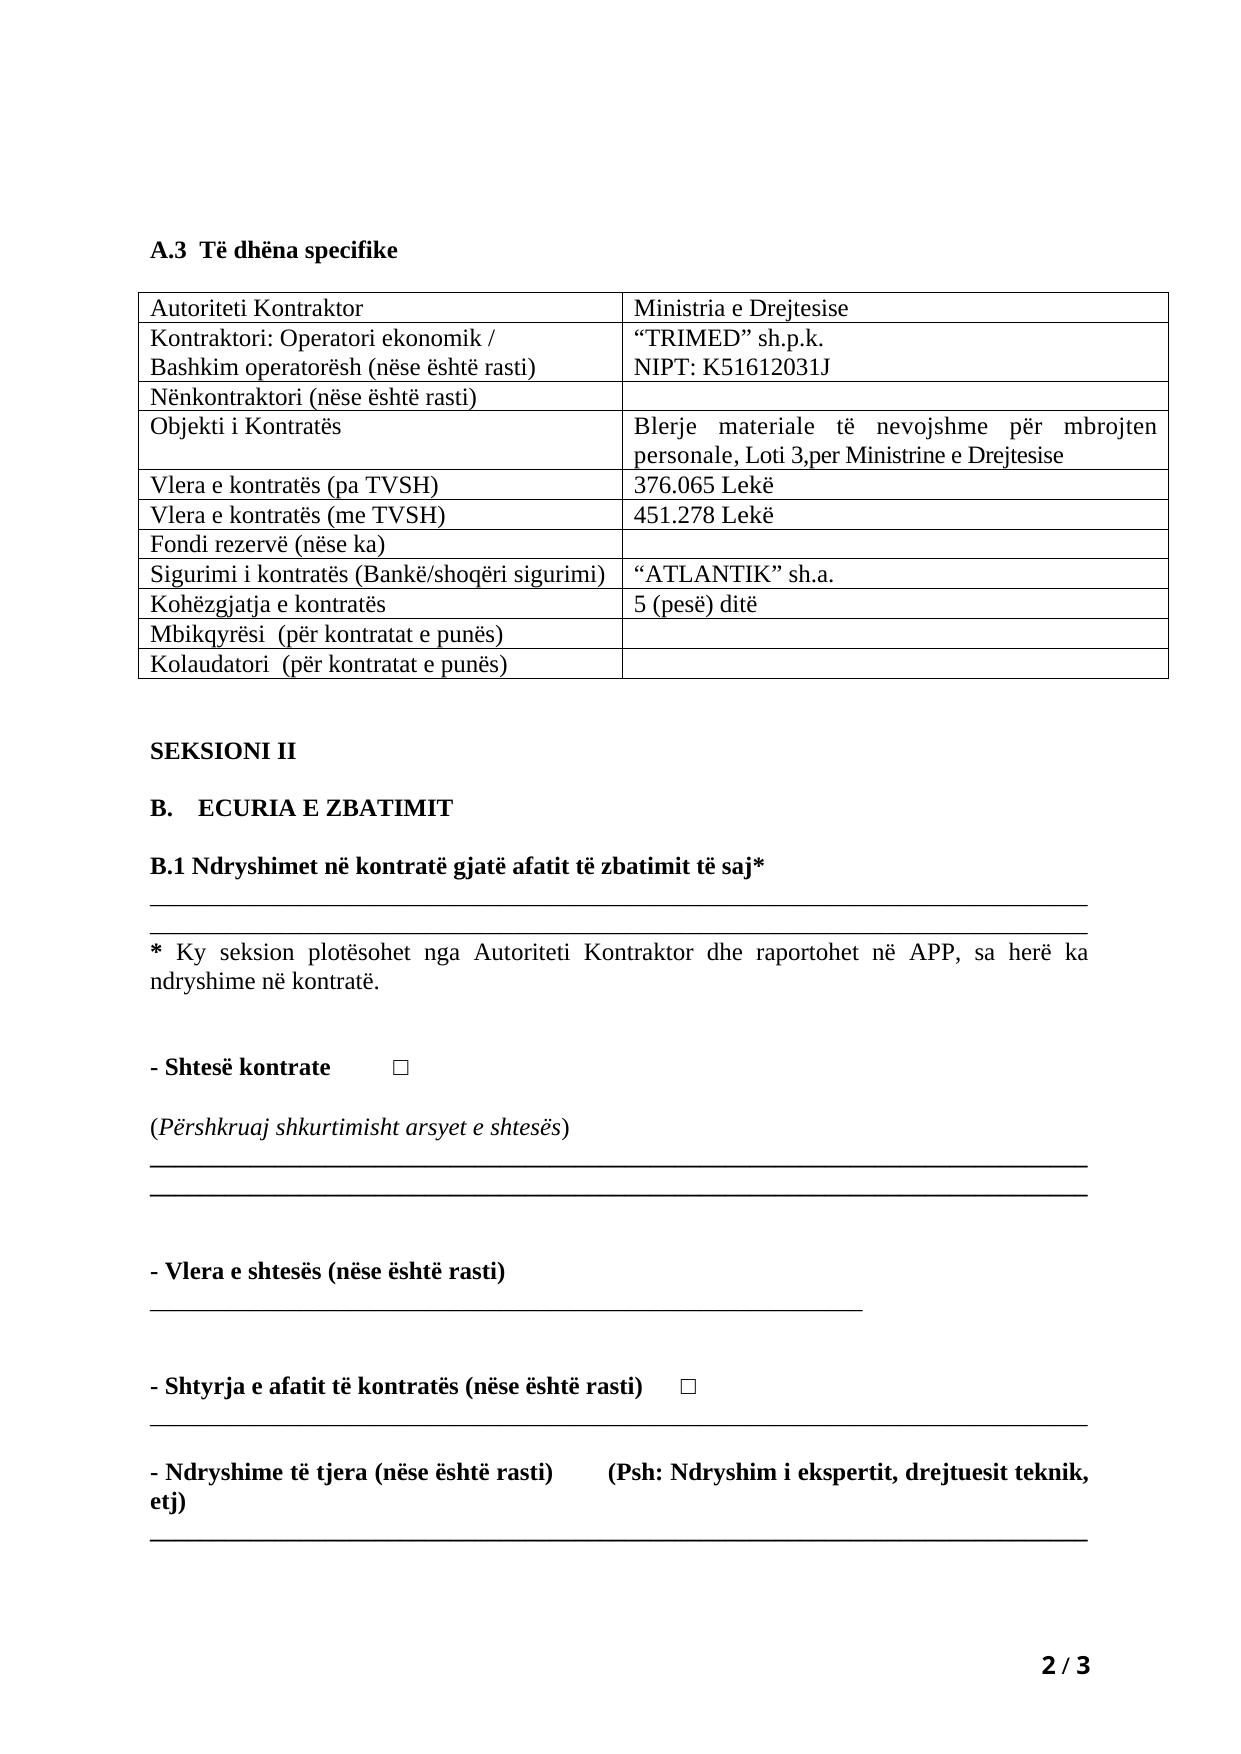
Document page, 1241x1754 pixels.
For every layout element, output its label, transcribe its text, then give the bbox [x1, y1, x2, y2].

text * Ky seksion plotësohet nga Autoriteti Kontraktor dhe raportohet në APP, sa herë ka ndryshime në kontratë. [150, 937, 1090, 995]
table_cell Nënkontraktori (nëse është rasti) [139, 382, 622, 410]
text - Vlera e shtesës (nëse është rasti) [150, 1256, 1090, 1285]
table_cell “ATLANTIK” sh.a. [623, 559, 1168, 588]
table_cell [623, 649, 1168, 677]
table_cell Fondi rezervë (nëse ka) [139, 530, 622, 558]
table_cell Kontraktori: Operatori ekonomik / Bashkim operatorësh (nëse është rasti) [139, 323, 622, 381]
text B.1 Ndryshimet në kontratë gjatë afatit të zbatimit të saj* [150, 851, 1090, 880]
text ______________________________________________________________________________________________________________________________________________________ [150, 880, 1090, 937]
text B. ECURIA E ZBATIMIT [150, 793, 1090, 822]
text ___________________________________________________________________________ [150, 1400, 1090, 1428]
table_cell Blerje materiale të nevojshme për mbrojten personale, Loti 3,per Ministrine e Drejtesise [623, 411, 1168, 469]
table_cell [623, 530, 1168, 558]
table_cell Vlera e kontratës (me TVSH) [139, 500, 622, 528]
table_cell [623, 382, 1168, 410]
text SEKSIONI II [150, 707, 1090, 765]
table_cell 376.065 Lekë [623, 470, 1168, 499]
table_cell Objekti i Kontratës [139, 411, 622, 469]
table_cell “TRIMED” sh.p.k. NIPT: K51612031J [623, 323, 1168, 381]
text A.3 Të dhëna specifike [150, 235, 1090, 263]
table_cell Vlera e kontratës (pa TVSH) [139, 470, 622, 499]
text _________________________________________________________ [150, 1285, 1090, 1313]
text ______________________________________________________________________________________________________________________________________________________ [150, 1141, 1090, 1198]
text - Ndryshime të tjera (nëse është rasti) (Psh: Ndryshim i ekspertit, drejtuesit teknik, etj) [150, 1457, 1090, 1515]
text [150, 1515, 1090, 1543]
text - Shtyrja e afatit të kontratës (nëse është rasti) □ [150, 1371, 1090, 1400]
table_cell 5 (pesë) ditë [623, 589, 1168, 618]
text - Shtesë kontrate □ [150, 1052, 1090, 1081]
table_cell Sigurimi i kontratës (Bankë/shoqëri sigurimi) [139, 559, 622, 588]
table_cell 451.278 Lekë [623, 500, 1168, 528]
text (Përshkruaj shkurtimisht arsyet e shtesës) [150, 1112, 1090, 1141]
table_cell Mbikqyrësi (për kontratat e punës) [139, 619, 622, 648]
table_cell Kohëzgjatja e kontratës [139, 589, 622, 618]
table_header Autoriteti Kontraktor [139, 293, 622, 322]
table_cell Kolaudatori (për kontratat e punës) [139, 649, 622, 677]
table_cell [623, 619, 1168, 648]
table_header Ministria e Drejtesise [623, 293, 1168, 322]
